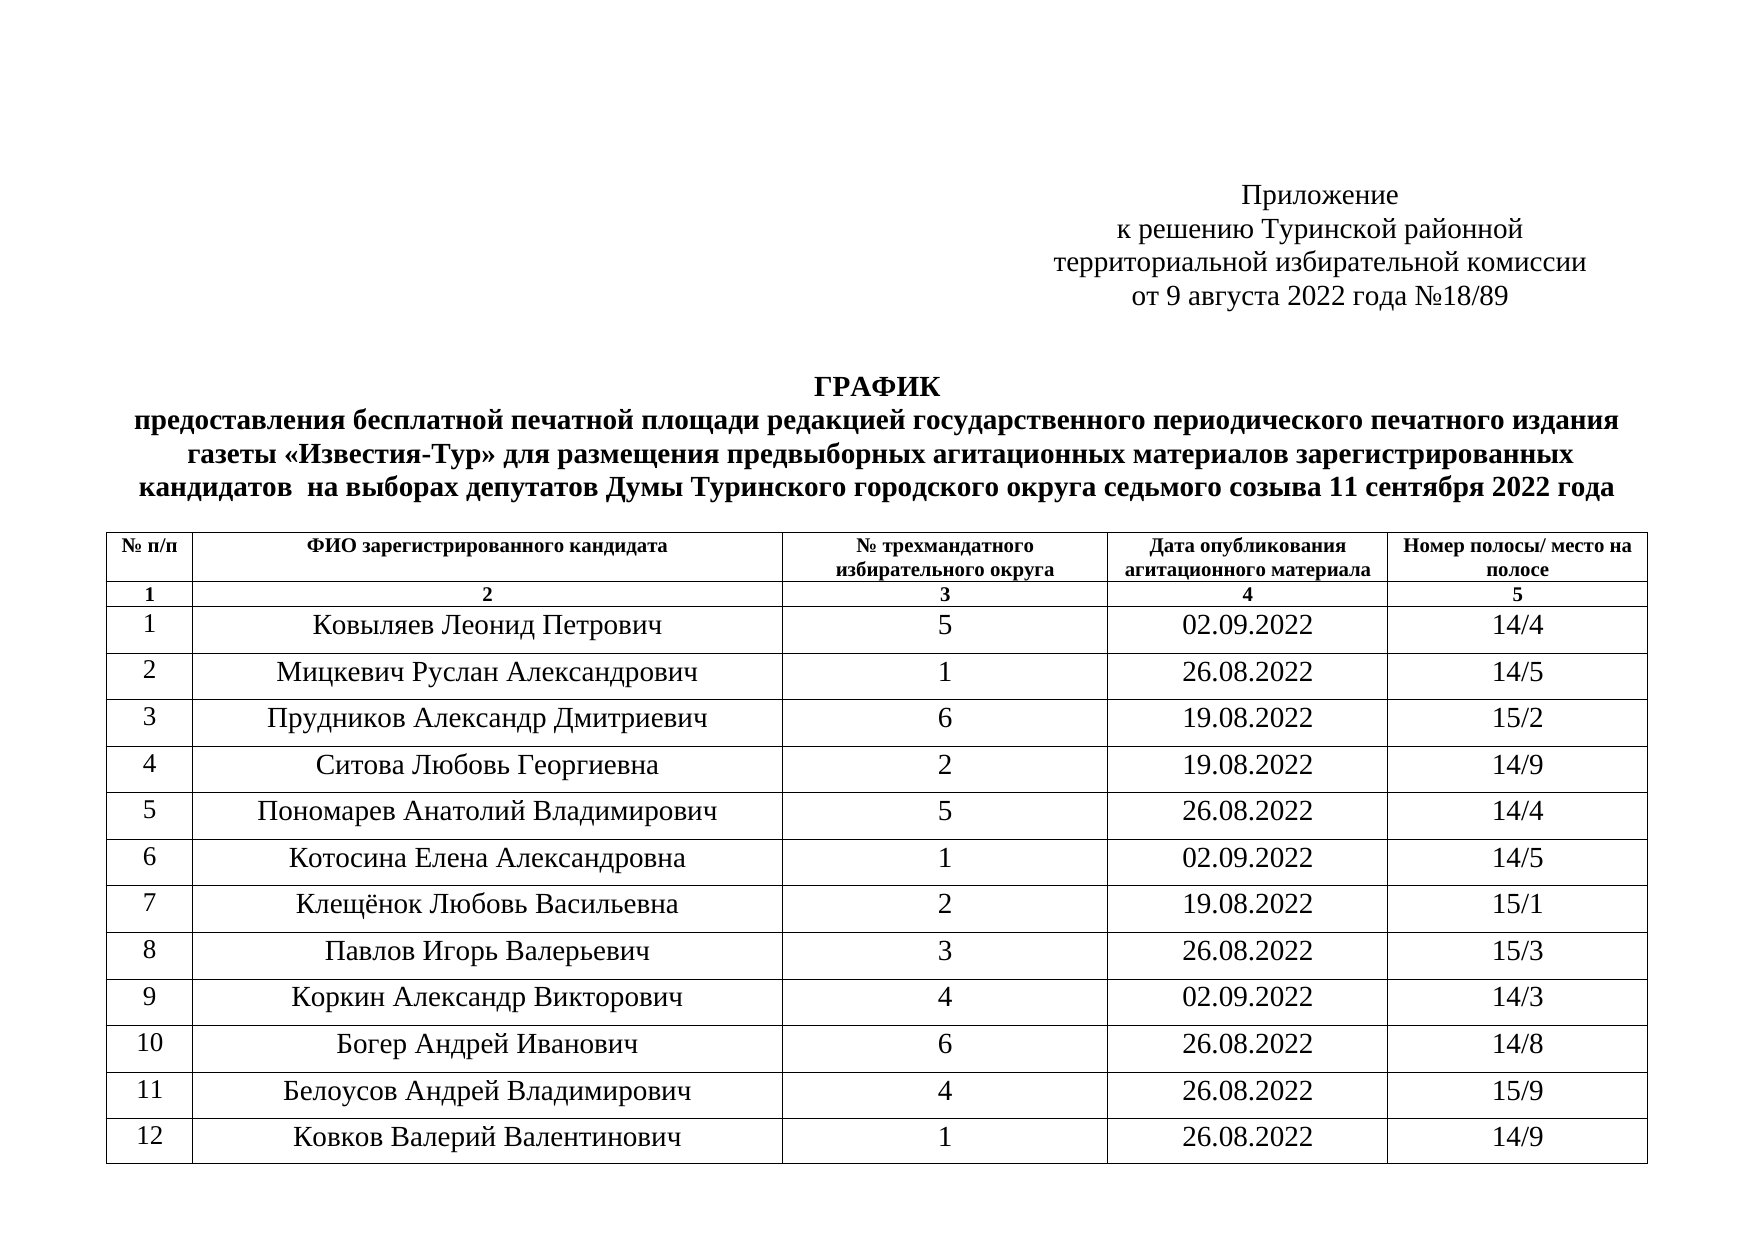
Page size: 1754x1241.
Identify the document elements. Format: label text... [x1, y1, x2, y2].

table_cell 4 [783, 1073, 1107, 1118]
table_cell 26.08.2022 [1108, 793, 1387, 839]
table_cell 5 [1388, 582, 1647, 606]
table_cell 10 [107, 1026, 192, 1072]
table_cell 12 [107, 1119, 192, 1162]
table_header № трехмандатного избирательного округа [783, 533, 1107, 581]
table_cell 19.08.2022 [1108, 747, 1387, 792]
text газеты «Известия-Тур» для размещения предвыборных агитационных материалов зарегистрированных кандидатов на выборах депутатов Думы Туринского городского округа седьмого созыва 11 сентября 2022 года [118, 436, 1636, 503]
table_cell 4 [1108, 582, 1387, 606]
table_cell 4 [107, 747, 192, 792]
table_cell 26.08.2022 [1108, 933, 1387, 978]
table_cell Богер Андрей Иванович [193, 1026, 782, 1072]
table_cell Коркин Александр Викторович [193, 980, 782, 1025]
table_cell Ситова Любовь Георгиевна [193, 747, 782, 792]
table_cell 11 [107, 1073, 192, 1118]
table_cell 14/4 [1388, 607, 1647, 653]
table_header № п/п [107, 533, 192, 581]
table_cell 15/9 [1388, 1073, 1647, 1118]
table_cell 15/1 [1388, 886, 1647, 932]
table_cell Котосина Елена Александровна [193, 840, 782, 885]
table_cell Мицкевич Руслан Александрович [193, 654, 782, 699]
table_cell 3 [783, 582, 1107, 606]
table_cell 1 [107, 582, 192, 606]
table_cell Белоусов Андрей Владимирович [193, 1073, 782, 1118]
table_cell 6 [107, 840, 192, 885]
table_cell Пономарев Анатолий Владимирович [193, 793, 782, 839]
table_cell 14/8 [1388, 1026, 1647, 1072]
table_cell Прудников Александр Дмитриевич [193, 700, 782, 746]
table_header ФИО зарегистрированного кандидата [193, 533, 782, 581]
table_cell 02.09.2022 [1108, 840, 1387, 885]
text ГРАФИК [118, 369, 1636, 402]
table_cell 26.08.2022 [1108, 1119, 1387, 1162]
table_cell 19.08.2022 [1108, 700, 1387, 746]
table_cell 19.08.2022 [1108, 886, 1387, 932]
table_cell 2 [783, 747, 1107, 792]
table_cell 1 [107, 607, 192, 653]
table_cell Клещёнок Любовь Васильевна [193, 886, 782, 932]
table_cell 7 [107, 886, 192, 932]
table_cell 6 [783, 700, 1107, 746]
table_cell 3 [107, 700, 192, 746]
text Приложение [1004, 177, 1636, 211]
table_cell 14/5 [1388, 840, 1647, 885]
table_cell 26.08.2022 [1108, 1026, 1387, 1072]
table_cell 1 [783, 1119, 1107, 1162]
table_cell 5 [107, 793, 192, 839]
table_cell 15/2 [1388, 700, 1647, 746]
table_cell 1 [783, 654, 1107, 699]
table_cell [193, 1119, 782, 1162]
table_cell 8 [107, 933, 192, 978]
text к решению Туринской районной территориальной избирательной комиссии [1004, 211, 1636, 278]
table_header Дата опубликования агитационного материала [1108, 533, 1387, 581]
table_cell 02.09.2022 [1108, 607, 1387, 653]
table_cell 4 [783, 980, 1107, 1025]
table_cell 6 [783, 1026, 1107, 1072]
text предоставления бесплатной печатной площади редакцией государственного периодического печатного издания [118, 402, 1636, 436]
table_cell 2 [107, 654, 192, 699]
table_cell Павлов Игорь Валерьевич [193, 933, 782, 978]
table_cell 2 [193, 582, 782, 606]
table_cell 5 [783, 793, 1107, 839]
table_cell Ковыляев Леонид Петрович [193, 607, 782, 653]
table_cell 14/5 [1388, 654, 1647, 699]
table_cell 2 [783, 886, 1107, 932]
table_cell 14/9 [1388, 747, 1647, 792]
table_cell 9 [107, 980, 192, 1025]
table_cell 14/4 [1388, 793, 1647, 839]
table_cell 14/3 [1388, 980, 1647, 1025]
table_cell 1 [783, 840, 1107, 885]
table_header Номер полосы/ место на полосе [1388, 533, 1647, 581]
table_cell 3 [783, 933, 1107, 978]
text от 9 августа 2022 года №18/89 [1004, 278, 1636, 311]
table_cell 14/9 [1388, 1119, 1647, 1162]
table_cell 26.08.2022 [1108, 654, 1387, 699]
table_cell 5 [783, 607, 1107, 653]
table_cell 15/3 [1388, 933, 1647, 978]
table_cell 26.08.2022 [1108, 1073, 1387, 1118]
table_cell 02.09.2022 [1108, 980, 1387, 1025]
